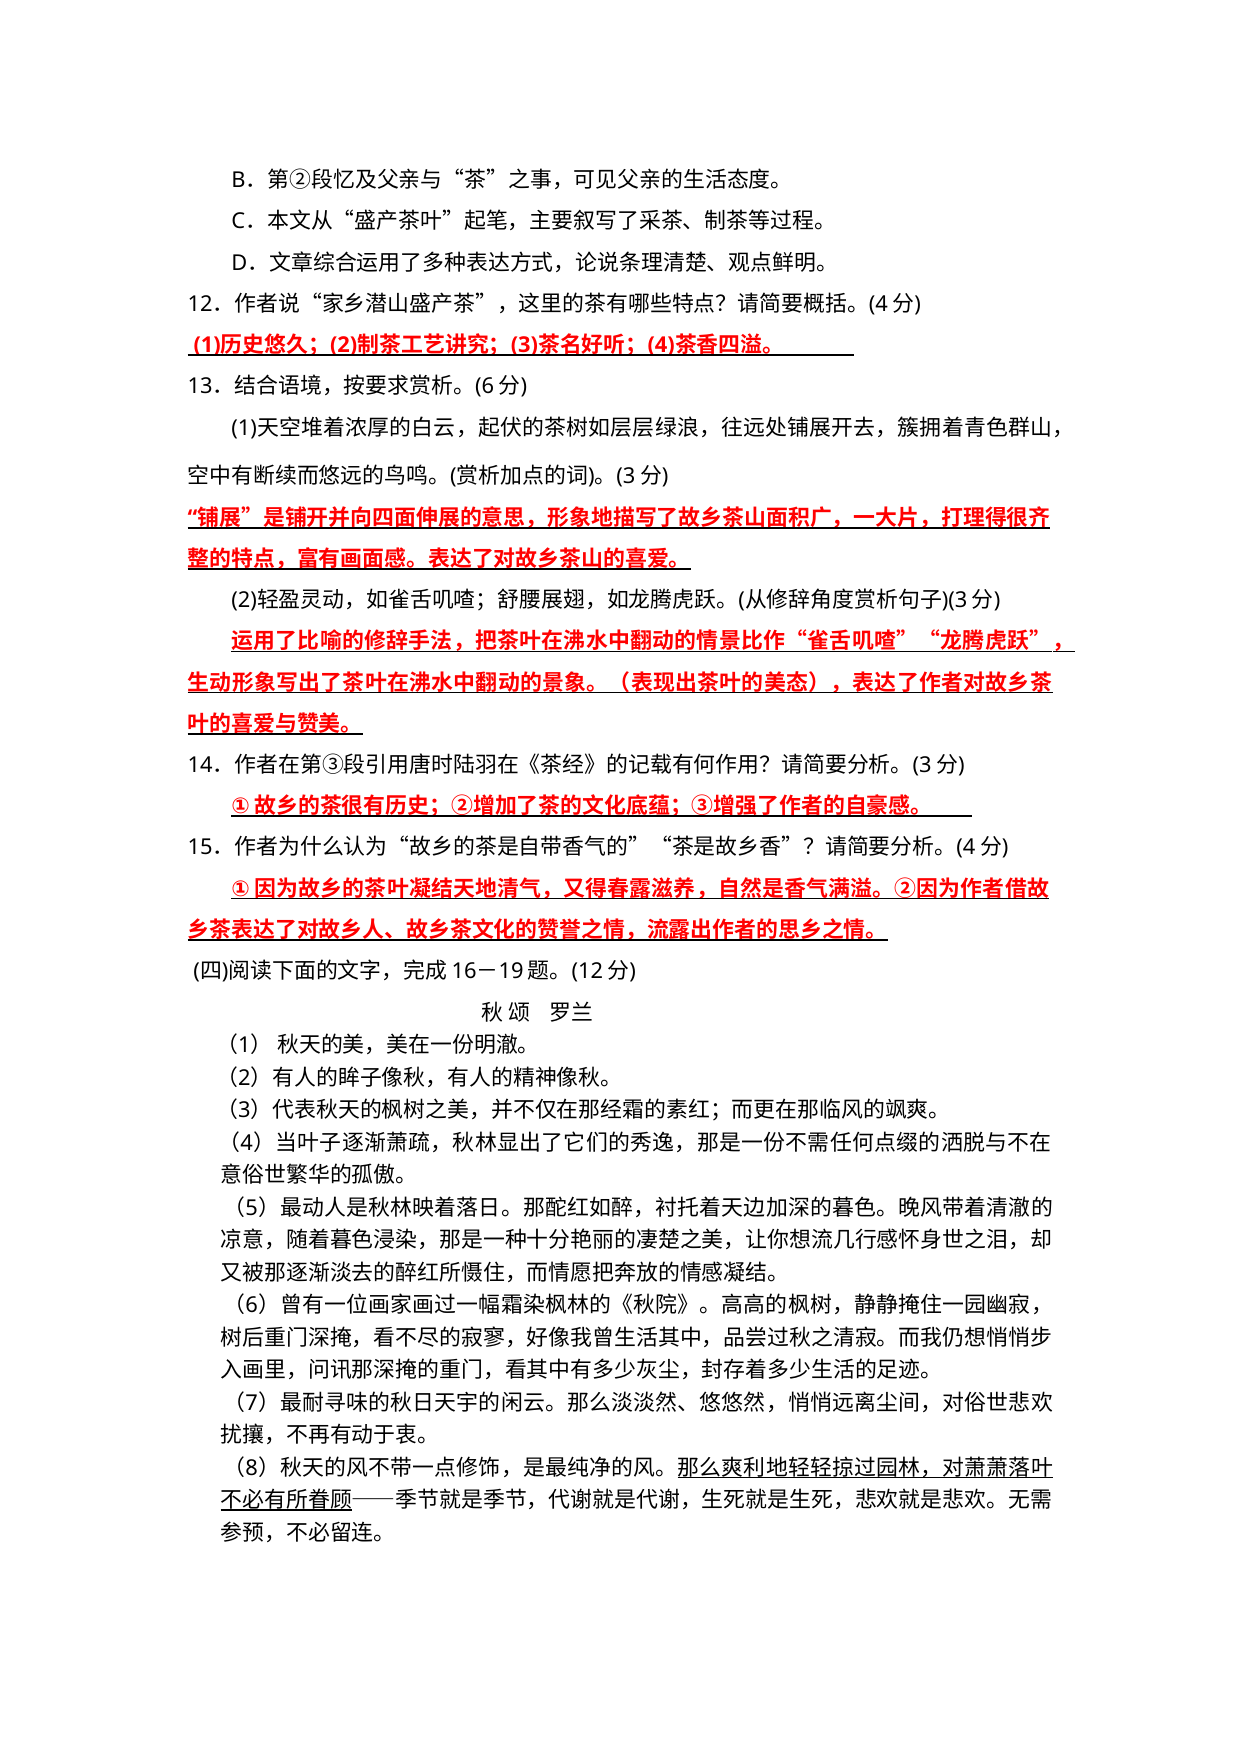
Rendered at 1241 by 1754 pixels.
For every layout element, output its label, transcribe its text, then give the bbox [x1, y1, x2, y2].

text C．本文从“盛产茶叶”起笔，主要叙写了采茶、制茶等过程。 [187, 203, 1053, 235]
text 运用了比喻的修辞手法，把茶叶在沸水中翻动的情景比作“雀舌叽喳”“龙腾虎跃”，生动形象写出了茶叶在沸水中翻动的景象。（表现出茶叶的美态），表达了作者对故乡茶叶的喜爱与赞美。 [187, 623, 1053, 692]
text (1)天空堆着浓厚的白云，起伏的茶树如层层绿浪，往远处铺展开去，簇拥着青色群山，空中有断续而悠远的鸟鸣。(赏析加点的词)。(3分) [187, 409, 1053, 490]
text （4）当叶子逐渐萧疏，秋林显出了它们的秀逸，那是一份不需任何点缀的洒脱与不在意俗世繁华的孤傲。 [187, 1124, 1053, 1189]
text （3）代表秋天的枫树之美，并不仅在那经霜的素红；而更在那临风的飒爽。 [187, 1092, 1053, 1124]
text （7）最耐寻味的秋日天宇的闲云。那么淡淡然、悠悠然，悄悄远离尘间，对俗世悲欢扰攘，不再有动于衷。 [187, 1384, 1053, 1449]
text （2）有人的眸子像秋，有人的精神像秋。 [187, 1059, 1053, 1092]
text (四)阅读下面的文字，完成16－19题。(12分) [187, 953, 1053, 985]
text ①因为故乡的茶叶凝结天地清气，又得春露滋养，自然是香气满溢。②因为作者借故乡茶表达了对故乡人、故乡茶文化的赞誉之情，流露出作者的思乡之情。 [187, 871, 1053, 943]
text （8）秋天的风不带一点修饰，是最纯净的风。那么爽利地轻轻掠过园林，对萧萧落叶不必有所眷顾——季节就是季节，代谢就是代谢，生死就是生死，悲欢就是悲欢。无需参预，不必留连。 [187, 1449, 1053, 1547]
text （6）曾有一位画家画过一幅霜染枫林的《秋院》。高高的枫树，静静掩住一园幽寂，树后重门深掩，看不尽的寂寥，好像我曾生活其中，品尝过秋之清寂。而我仍想悄悄步入画里，问讯那深掩的重门，看其中有多少灰尘，封存着多少生活的足迹。 [187, 1287, 1053, 1384]
text B．第②段忆及父亲与“茶”之事，可见父亲的生活态度。 [187, 162, 1053, 194]
text 运用了比喻的修辞手法，把茶叶在沸水中翻动的情景比作“雀舌叽喳”“龙腾虎跃”，生动形象写出了茶叶在沸水中翻动的景象。（表现出茶叶的美态），表达了作者对故乡茶叶的喜爱与赞美。 [187, 693, 1053, 737]
text (2)轻盈灵动，如雀舌叽喳；舒腰展翅，如龙腾虎跃。(从修辞角度赏析句子)(3分) [187, 582, 1053, 614]
text 14．作者在第③段引用唐时陆羽在《茶经》的记载有何作用？请简要分析。(3分) [187, 747, 1053, 779]
text （5）最动人是秋林映着落日。那酡红如醉，衬托着天边加深的暮色。晚风带着清澈的凉意，随着暮色浸染，那是一种十分艳丽的凄楚之美，让你想流几行感怀身世之泪，却又被那逐渐淡去的醉红所慑住，而情愿把奔放的情感凝结。 [187, 1189, 1053, 1287]
text 13．结合语境，按要求赏析。(6分) [187, 368, 1053, 400]
text D．文章综合运用了多种表达方式，论说条理清楚、观点鲜明。 [187, 244, 1053, 276]
text （1） 秋天的美，美在一份明澈。 [187, 1027, 1053, 1059]
text “铺展”是铺开并向四面伸展的意思，形象地描写了故乡茶山面积广，一大片，打理得很齐整的特点，富有画面感。表达了对故乡茶山的喜爱。 [187, 500, 1053, 573]
text ①故乡的茶很有历史；②增加了茶的文化底蕴；③增强了作者的自豪感。 [187, 788, 1053, 820]
text 12．作者说“家乡潜山盛产茶”，这里的茶有哪些特点？请简要概括。(4分) [187, 286, 1053, 317]
text 秋 颂 罗兰 [219, 994, 1053, 1027]
text 15．作者为什么认为“故乡的茶是自带香气的”“茶是故乡香”？请简要分析。(4分) [187, 829, 1053, 861]
text (1)历史悠久；(2)制茶工艺讲究；(3)茶名好听；(4)茶香四溢。 [187, 327, 1053, 359]
